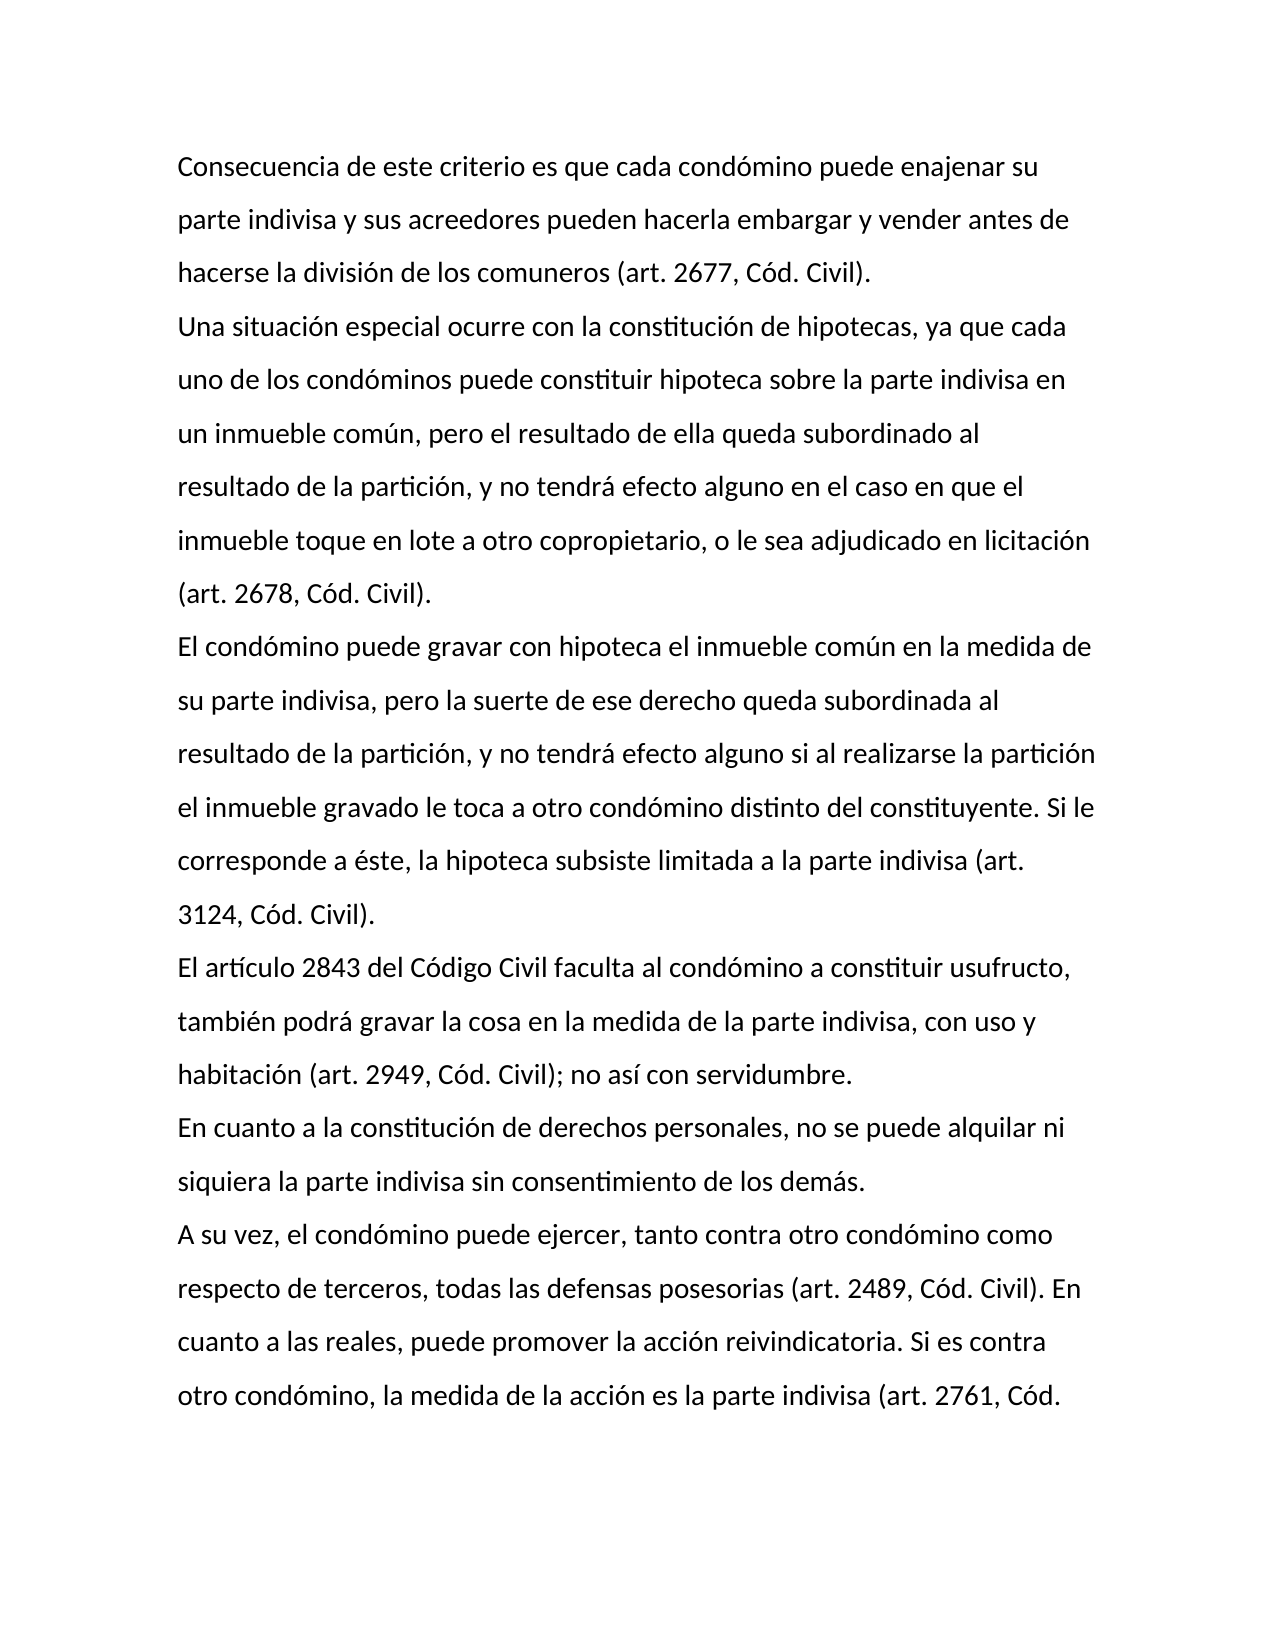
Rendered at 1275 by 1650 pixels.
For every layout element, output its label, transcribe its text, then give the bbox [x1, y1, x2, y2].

text El condómino puede gravar con hipoteca el inmueble común en la medida de su parte indivisa, pero la suerte de ese derecho queda subordinada al resultado de la partición, y no tendrá efecto alguno si al realizarse la partición el inmueble gravado le toca a otro condómino distinto del constituyente. Si le corresponde a éste, la hipoteca subsiste limitada a la parte indivisa (art. 3124, Cód. Civil). [177, 628, 1098, 931]
text Una situación especial ocurre con la constitución de hipotecas, ya que cada uno de los condóminos puede constituir hipoteca sobre la parte indivisa en un inmueble común, pero el resultado de ella queda subordinado al resultado de la partición, y no tendrá efecto alguno en el caso en que el inmueble toque en lote a otro copropietario, o le sea adjudicado en licitación (art. 2678, Cód. Civil). [177, 308, 1098, 611]
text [177, 1216, 1098, 1412]
text En cuanto a la constitución de derechos personales, no se puede alquilar ni siquiera la parte indivisa sin consentimiento de los demás. [177, 1109, 1098, 1198]
text El artículo 2843 del Código Civil faculta al condómino a constituir usufructo, también podrá gravar la cosa en la medida de la parte indivisa, con uso y habitación (art. 2949, Cód. Civil); no así con servidumbre. [177, 949, 1098, 1092]
text Consecuencia de este criterio es que cada condómino puede enajenar su parte indivisa y sus acreedores pueden hacerla embargar y vender antes de hacerse la división de los comuneros (art. 2677, Cód. Civil). [177, 148, 1098, 290]
